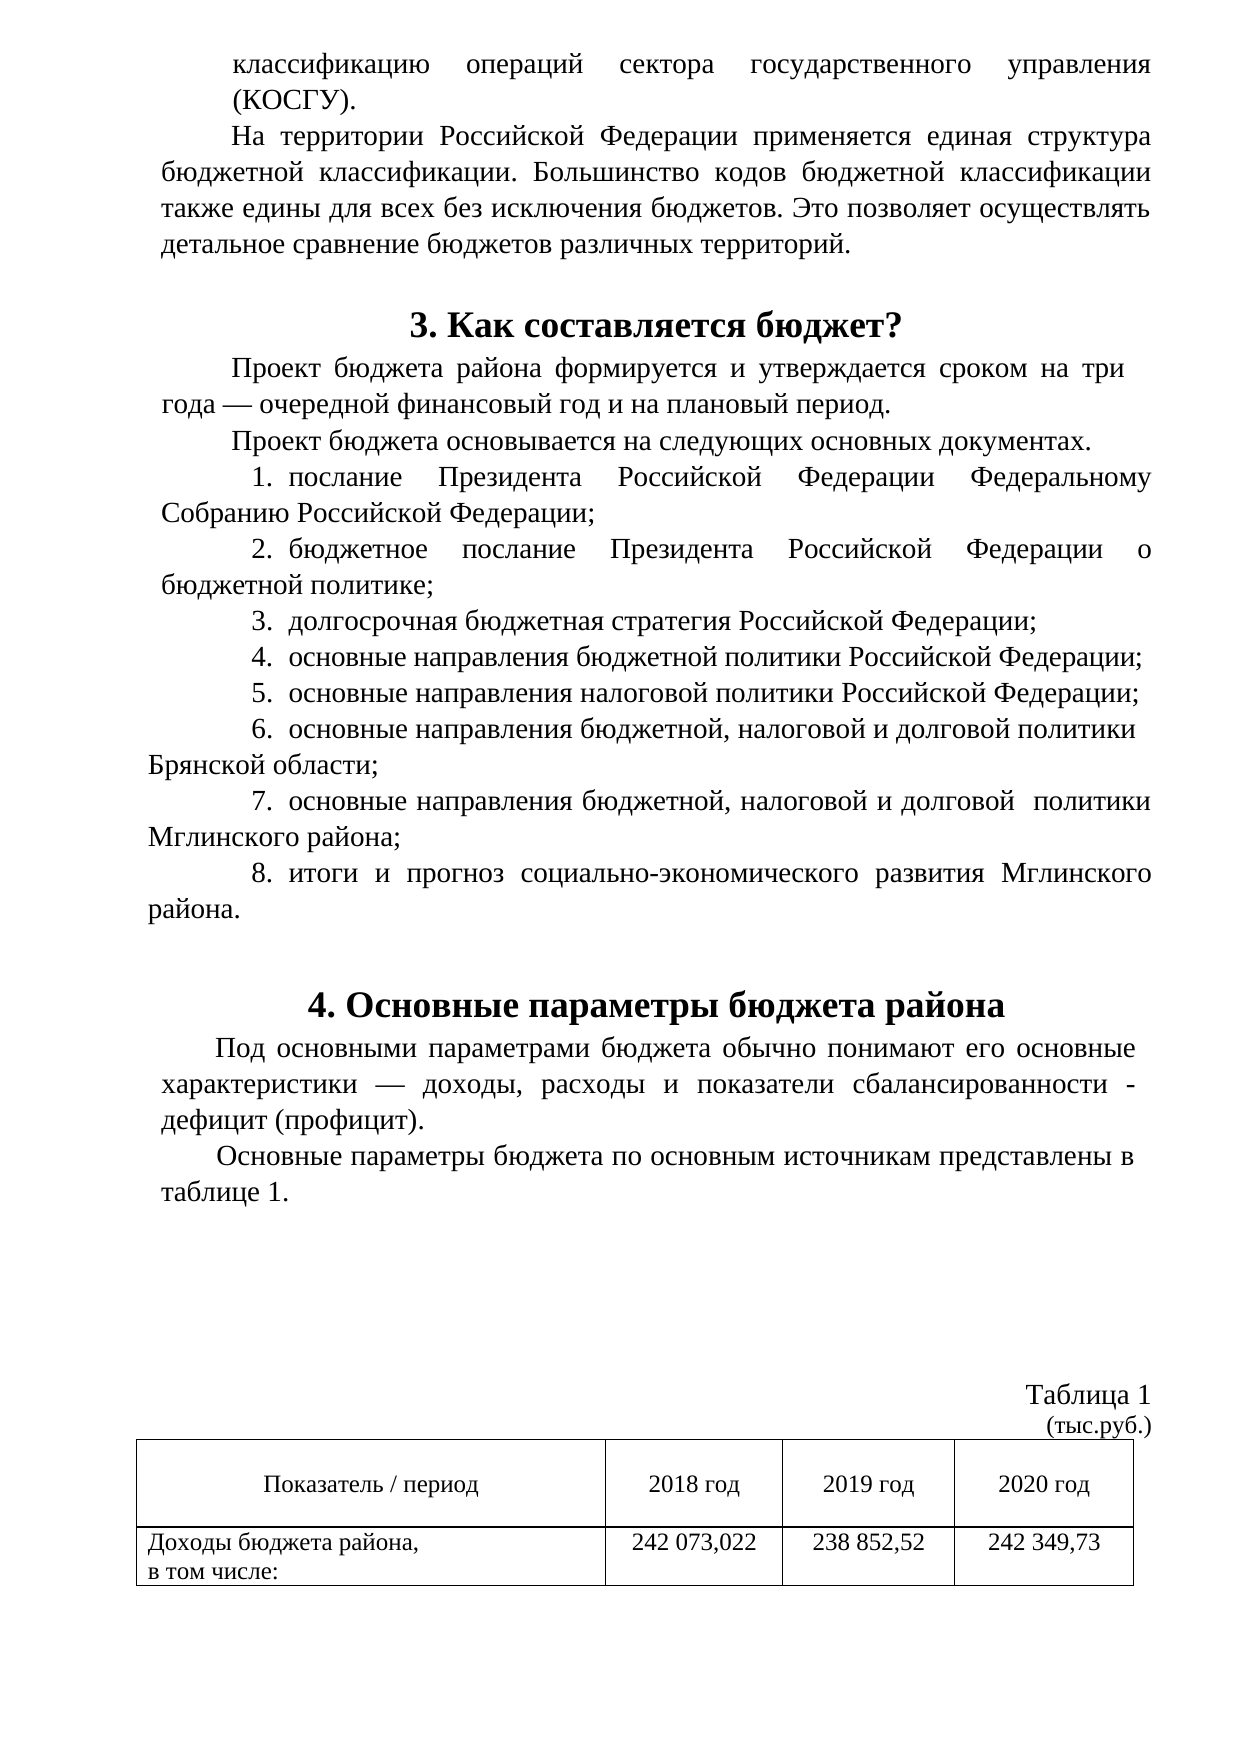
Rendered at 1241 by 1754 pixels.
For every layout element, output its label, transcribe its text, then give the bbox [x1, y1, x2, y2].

text Под основными параметрами бюджета обычно понимают его основные характеристики — доходы, расходы и показатели сбалансированности - дефицит (профицит). [161, 1029, 1137, 1137]
text 3. Как составляется бюджет? [161, 302, 1152, 345]
list итоги и прогноз социально-экономического развития Мглинского района. [148, 854, 1152, 926]
table_header Показатель / период [137, 1440, 605, 1526]
text Проект бюджета района формируется и утверждается сроком на три года — очередной финансовый год и на плановый период. [162, 349, 1126, 421]
table_header 2020 год [955, 1440, 1133, 1526]
text Проект бюджета основывается на следующих основных документах. [231, 421, 1152, 457]
text На территории Российской Федерации применяется единая структура бюджетной классификации. Большинство кодов бюджетной классификации также едины для всех без исключения бюджетов. Это позволяет осуществлять детальное сравнение бюджетов различных территорий. [161, 116, 1152, 261]
list основные направления бюджетной политики Российской Федерации; [251, 637, 1152, 673]
text Основные параметры бюджета по основным источникам представлены в таблице 1. [161, 1137, 1136, 1209]
table_header 2019 год [783, 1440, 954, 1526]
table_cell 242 073,022 [606, 1528, 782, 1585]
list основные направления бюджетной, налоговой и долговой политики [251, 709, 1152, 746]
text Таблица 1 [148, 1377, 1152, 1410]
table_cell 238 852,52 [783, 1528, 954, 1585]
text классификацию операций сектора государственного управления (КОСГУ). [232, 44, 1152, 116]
list основные направления бюджетной, налоговой и долговой политики Мглинского района; [148, 782, 1152, 854]
table_cell Доходы бюджета района, в том числе: [137, 1528, 605, 1585]
text (тыс.руб.) [148, 1410, 1152, 1439]
list основные направления налоговой политики Российской Федерации; [251, 673, 1152, 709]
list бюджетное послание Президента Российской Федерации о бюджетной политике; [161, 529, 1152, 601]
text Брянской области; [148, 746, 1152, 782]
list послание Президента Российской Федерации Федеральному Собранию Российской Федерации; [161, 457, 1152, 529]
table_header 2018 год [606, 1440, 782, 1526]
list долгосрочная бюджетная стратегия Российской Федерации; [251, 601, 1152, 637]
table_cell 242 349,73 [955, 1528, 1133, 1585]
text 4. Основные параметры бюджета района [162, 983, 1152, 1026]
